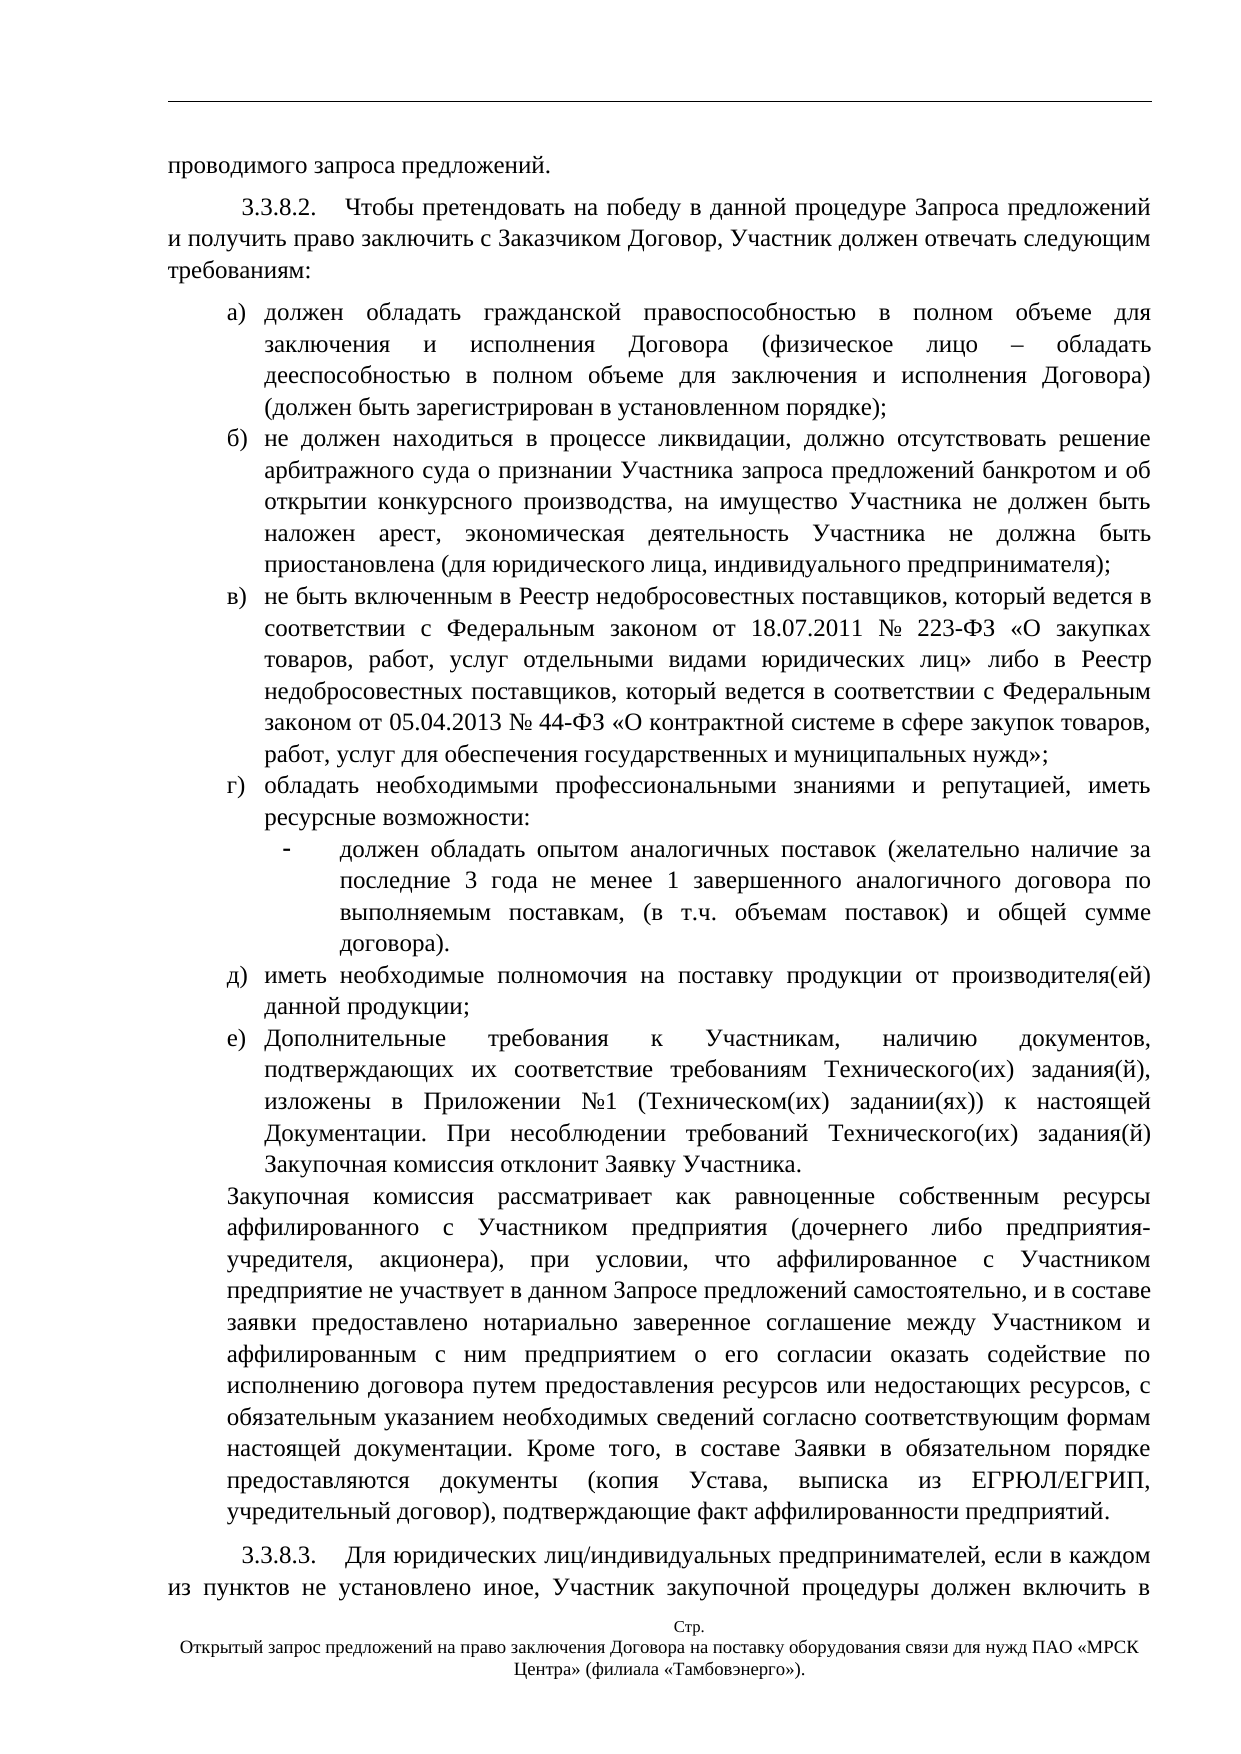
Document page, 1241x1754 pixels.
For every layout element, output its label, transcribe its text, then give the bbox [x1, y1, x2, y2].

list Дополнительные требования к Участникам, наличию документов, подтверждающих их соответствие требованиям Технического(их) задания(й), изложены в Приложении №1 (Техническом(их) задании(ях)) к настоящей Документации. При несоблюдении требований Технического(их) задания(й) Закупочная комиссия отклонит Заявку Участника. [227, 1023, 1152, 1178]
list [168, 150, 1152, 179]
text Закупочная комиссия рассматривает как равноценные собственным ресурсы аффилированного с Участником предприятия (дочернего либо предприятия-учредителя, акционера), при условии, что аффилированное с Участником предприятие не участвует в данном Запросе предложений самостоятельно, и в составе заявки предоставлено нотариально заверенное соглашение между Участником и аффилированным с ним предприятием о его согласии оказать содействие по исполнению договора путем предоставления ресурсов или недостающих ресурсов, с обязательным указанием необходимых сведений согласно соответствующим формам настоящей документации. Кроме того, в составе Заявки в обязательном порядке предоставляются документы (копия Устава, выписка из ЕГРЮЛ/ЕГРИП, учредительный договор), подтверждающие факт аффилированности предприятий. [227, 1181, 1152, 1525]
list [168, 1541, 1152, 1601]
list не быть включенным в Реестр недобросовестных поставщиков, который ведется в соответствии с Федеральным законом от 18.07.2011 № 223-ФЗ «О закупках товаров, работ, услуг отдельными видами юридических лиц» либо в Реестр недобросовестных поставщиков, который ведется в соответствии с Федеральным законом от 05.04.2013 № 44-ФЗ «О контрактной системе в сфере закупок товаров, работ, услуг для обеспечения государственных и муниципальных нужд»; [227, 581, 1152, 768]
list должен обладать опытом аналогичных поставок (желательно наличие за последние 3 года не менее 1 завершенного аналогичного договора по выполняемым поставкам, (в т.ч. объемам поставок) и общей сумме договора). [282, 834, 1152, 957]
list иметь необходимые полномочия на поставку продукции от производителя(ей) данной продукции; [227, 960, 1152, 1020]
list обладать необходимыми профессиональными знаниями и репутацией, иметь ресурсные возможности: [227, 771, 1152, 831]
list не должен находиться в процессе ликвидации, должно отсутствовать решение арбитражного суда о признании Участника запроса предложений банкротом и об открытии конкурсного производства, на имущество Участника не должен быть наложен арест, экономическая деятельность Участника не должна быть приостановлена (для юридического лица, индивидуального предпринимателя); [227, 423, 1152, 578]
list должен обладать гражданской правоспособностью в полном объеме для заключения и исполнения Договора (физическое лицо – обладать дееспособностью в полном объеме для заключения и исполнения Договора) (должен быть зарегистрирован в установленном порядке); [227, 297, 1152, 421]
list Чтобы претендовать на победу в данной процедуре Запроса предложений и получить право заключить с Заказчиком Договор, Участник должен отвечать следующим требованиям: [168, 192, 1152, 284]
